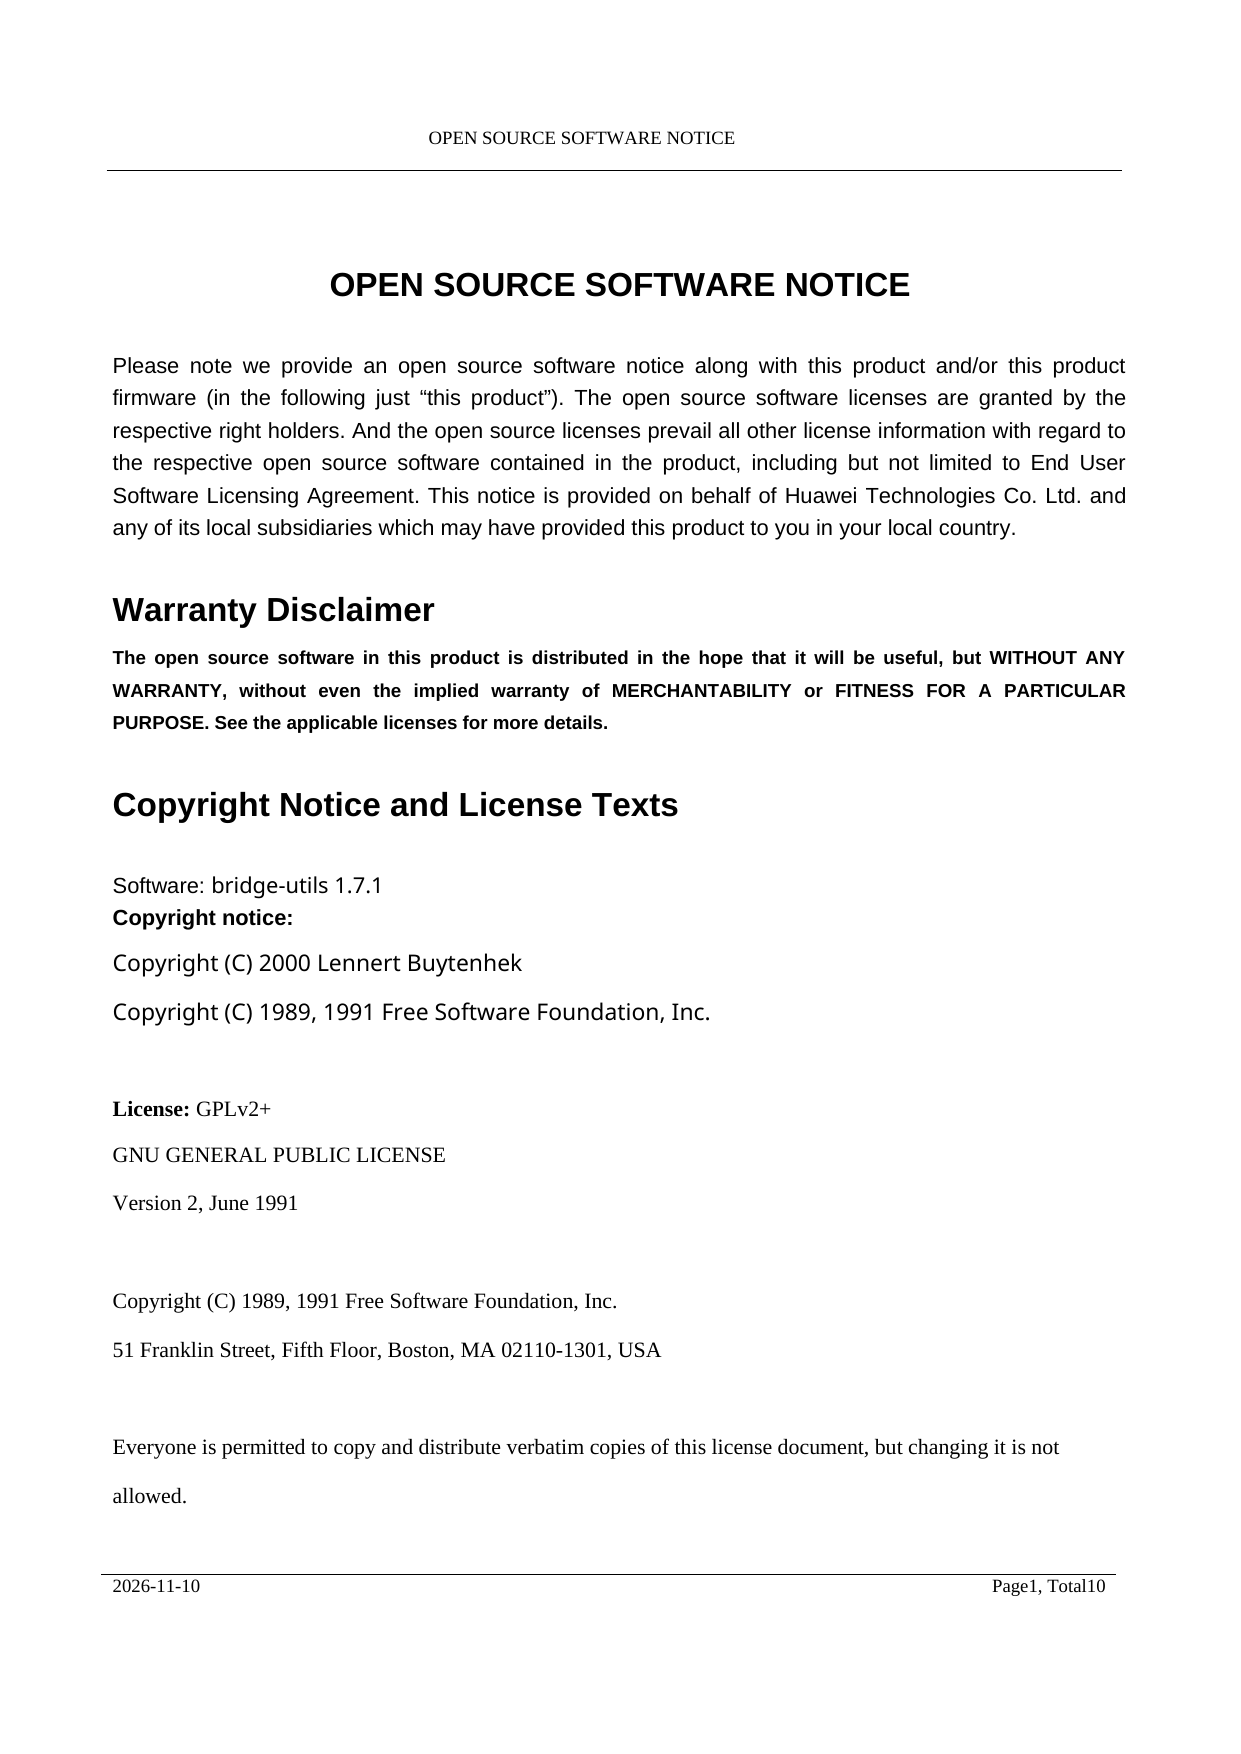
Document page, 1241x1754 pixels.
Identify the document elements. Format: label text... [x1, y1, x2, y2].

text Warranty Disclaimer [112, 576, 1128, 641]
text OPEN SOURCE SOFTWARE NOTICE [112, 251, 1128, 316]
text The open source software in this product is distributed in the hope that it will be useful, but WITHOUT ANY WARRANTY, without even the implied warranty of MERCHANTABILITY or FITNESS FOR A PARTICULAR PURPOSE. See the applicable licenses for more details. [112, 641, 1128, 739]
text Copyright (C) 2000 Lennert Buytenhek Copyright (C) 1989, 1991 Free Software Foundation, Inc. [112, 947, 1128, 1077]
text Please note we provide an open source software notice along with this product and/or this product firmware (in the following just “this product”). The open source software licenses are granted by the respective right holders. And the open source licenses prevail all other license information with regard to the respective open source software contained in the product, including but not limited to End User Software Licensing Agreement. This notice is provided on behalf of Huawei Technologies Co. Ltd. and any of its local subsidiaries which may have provided this product to you in your local country. [112, 349, 1128, 544]
text License: GPLv2+ [112, 1093, 1128, 1125]
text Software: bridge-utils 1.7.1 [112, 869, 1128, 901]
text Copyright notice: [112, 901, 1128, 934]
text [112, 1138, 1128, 1512]
text Copyright Notice and License Texts [112, 771, 1128, 836]
